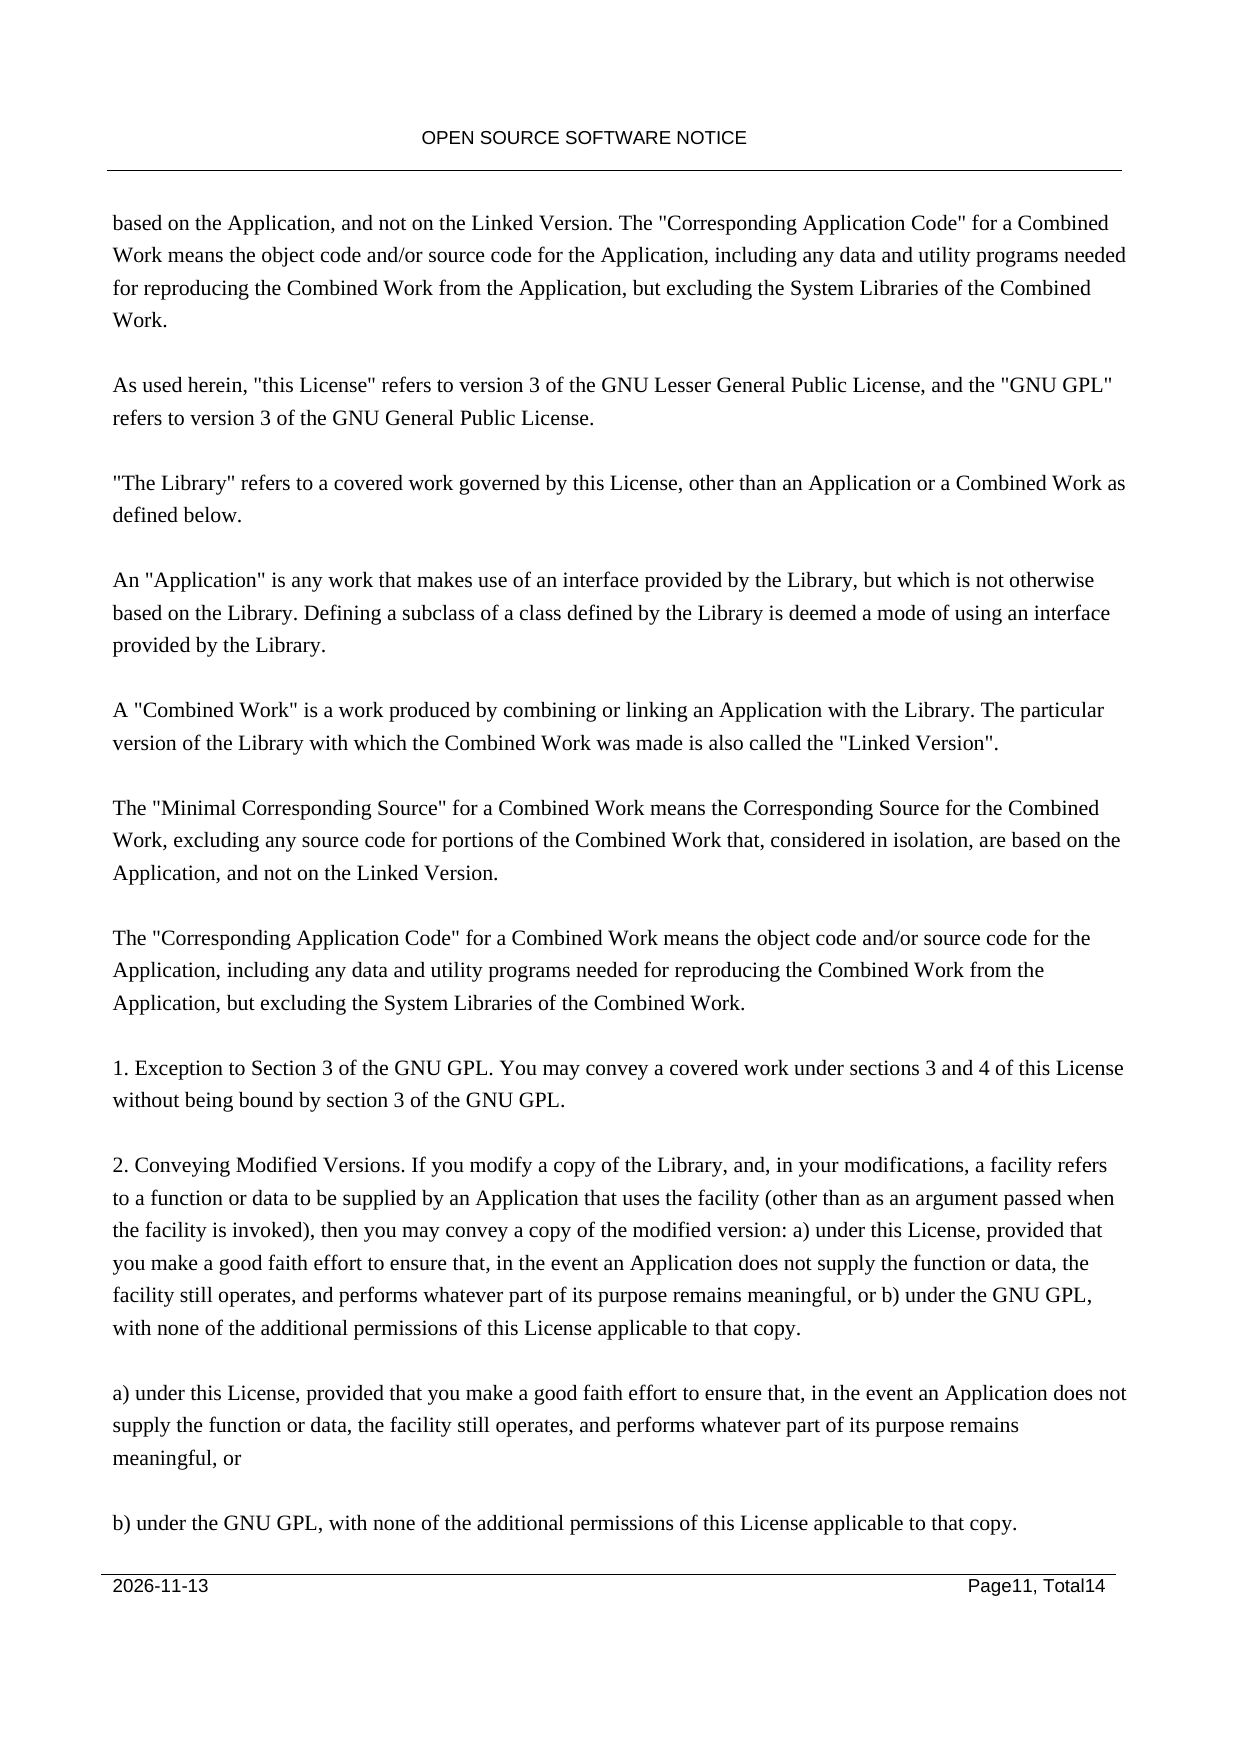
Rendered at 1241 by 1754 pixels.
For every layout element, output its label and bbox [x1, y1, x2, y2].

text [112, 206, 1128, 1539]
